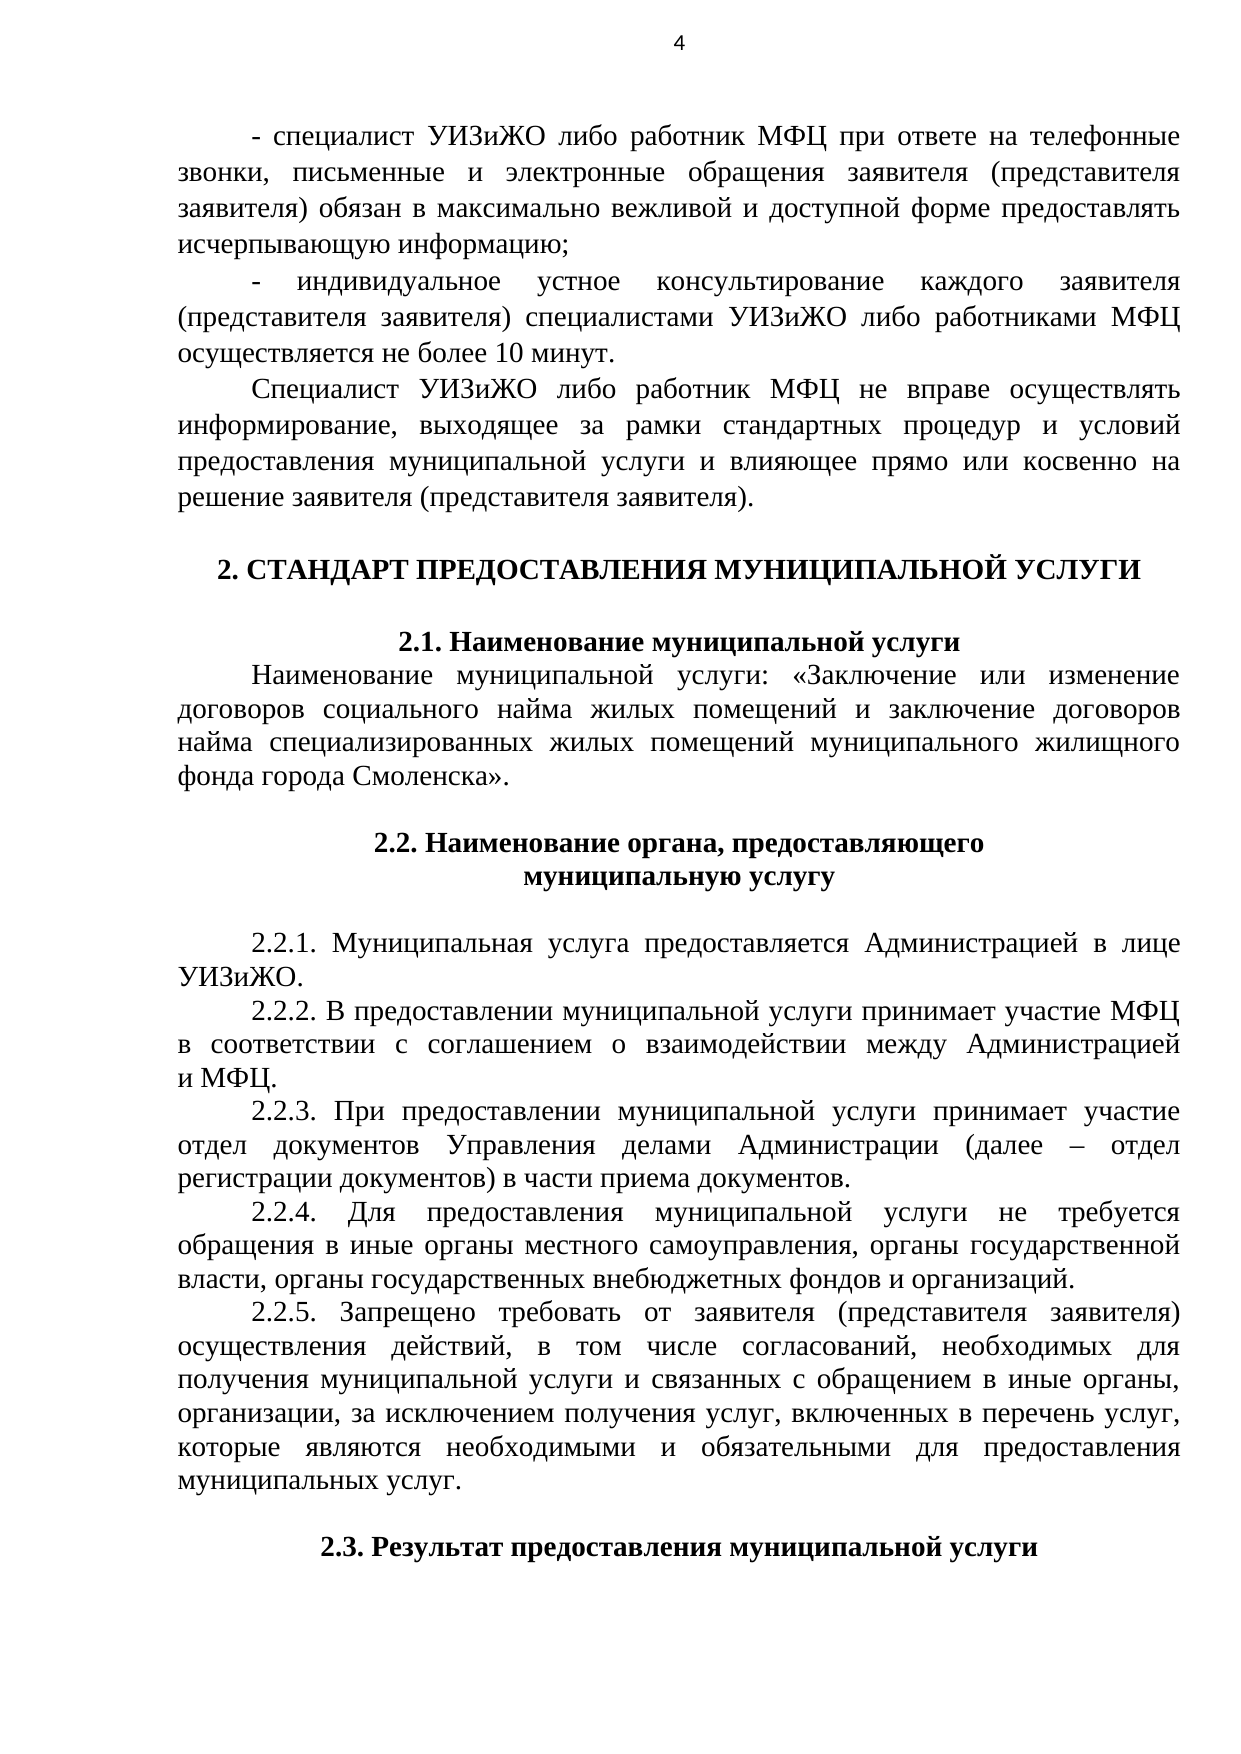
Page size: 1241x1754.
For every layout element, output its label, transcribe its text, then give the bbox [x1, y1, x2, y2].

text 2.3. Результат предоставления муниципальной услуги [177, 1529, 1181, 1563]
text Специалист УИЗиЖО либо работник МФЦ не вправе осуществлять информирование, выходящее за рамки стандартных процедур и условий предоставления муниципальной услуги и влияющее прямо или косвенно на решение заявителя (представителя заявителя). [177, 371, 1181, 513]
text муниципальную услугу [177, 858, 1181, 892]
text 2.2.2. В предоставлении муниципальной услуги принимает участие МФЦ в соответствии с соглашением о взаимодействии между Администрацией и МФЦ. [177, 993, 1181, 1093]
text - индивидуальное устное консультирование каждого заявителя (представителя заявителя) специалистами УИЗиЖО либо работниками МФЦ осуществляется не более 10 минут. [177, 263, 1181, 368]
text 2.2.4. Для предоставления муниципальной услуги не требуется обращения в иные органы местного самоуправления, органы государственной власти, органы государственных внебюджетных фондов и организаций. [177, 1194, 1181, 1294]
text 2.2.1. Муниципальная услуга предоставляется Администрацией в лице УИЗиЖО. [177, 926, 1181, 993]
text 2.2.5. Запрещено требовать от заявителя (представителя заявителя) осуществления действий, в том числе согласований, необходимых для получения муниципальной услуги и связанных с обращением в иные органы, организации, за исключением получения услуг, включенных в перечень услуг, которые являются необходимыми и обязательными для предоставления муниципальных услуг. [177, 1294, 1181, 1496]
text 2.1. Наименование муниципальной услуги [177, 624, 1181, 657]
text Наименование муниципальной услуги: «Заключение или изменение договоров социального найма жилых помещений и заключение договоров найма специализированных жилых помещений муниципального жилищного фонда города Смоленска». [177, 657, 1181, 791]
text 2. СТАНДАРТ ПРЕДОСТАВЛЕНИЯ МУНИЦИПАЛЬНОЙ УСЛУГИ [177, 552, 1181, 585]
text - специалист УИЗиЖО либо работник МФЦ при ответе на телефонные звонки, письменные и электронные обращения заявителя (представителя заявителя) обязан в максимально вежливой и доступной форме предоставлять исчерпывающую информацию; [177, 118, 1181, 260]
text 2.2.3. При предоставлении муниципальной услуги принимает участие отдел документов Управления делами Администрации (далее – отдел регистрации документов) в части приема документов. [177, 1093, 1181, 1194]
text 2.2. Наименование органа, предоставляющего [177, 825, 1181, 858]
